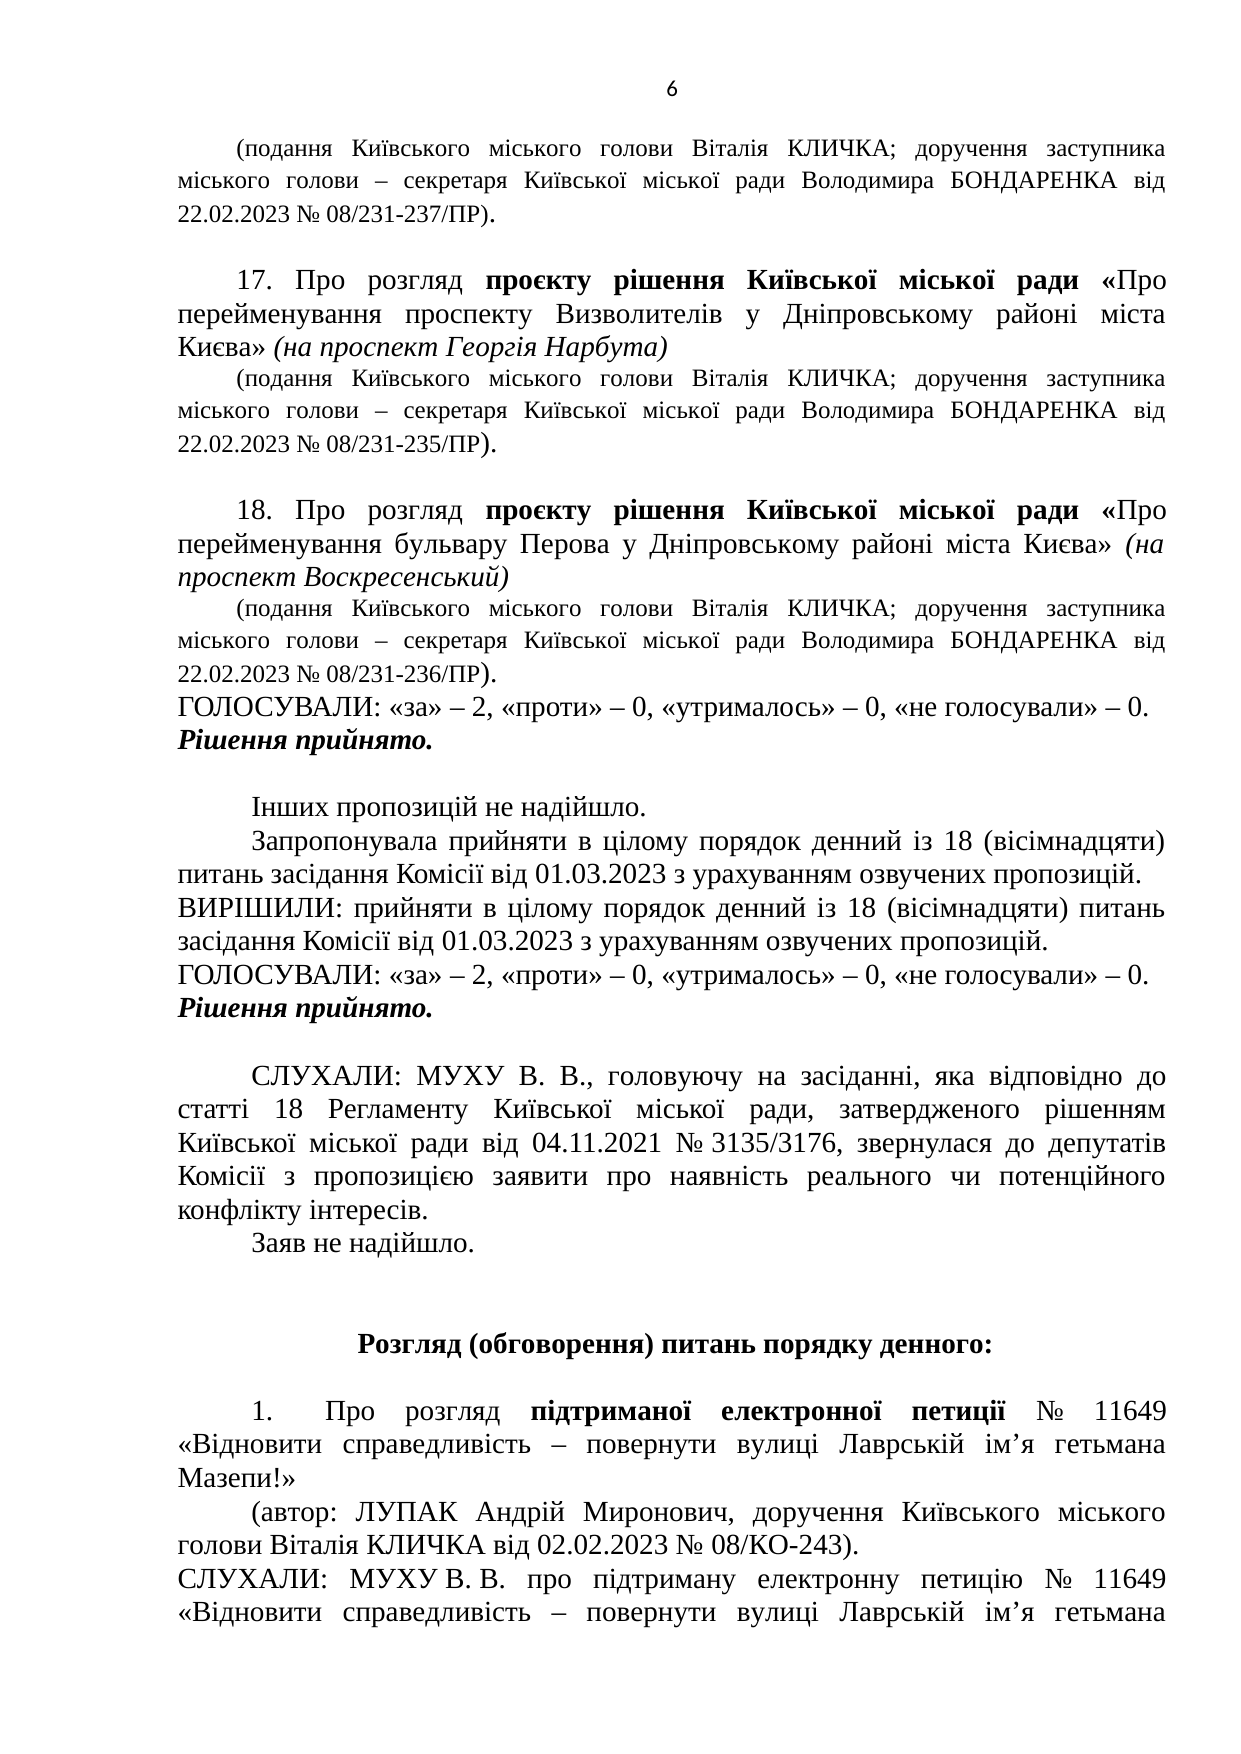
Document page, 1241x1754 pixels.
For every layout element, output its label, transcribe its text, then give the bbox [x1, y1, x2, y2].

text СЛУХАЛИ: МУХУ В. В., головуючу на засіданні, яка відповідно до статті 18 Регламенту Київської міської ради, затвердженого рішенням Київської міської ради від 04.11.2021 № 3135/3176, звернулася до депутатів Комісії з пропозицією заявити про наявність реального чи потенційного конфлікту інтересів. [177, 1058, 1167, 1225]
text (подання Київського міського голови Віталія КЛИЧКА; доручення заступника міського голови – секретаря Київської міської ради Володимира БОНДАРЕНКА від 22.02.2023 № 08/231-235/ПР). [177, 363, 1167, 459]
text Запропонувала прийняти в цілому порядок денний із 18 (вісімнадцяти) питань засідання Комісії від 01.03.2023 з урахуванням озвучених пропозицій. [177, 823, 1167, 890]
text ГОЛОСУВАЛИ: «за» – 2, «проти» – 0, «утрималось» – 0, «не голосували» – 0. [177, 689, 1167, 722]
text Розгляд (обговорення) питань порядку денного: [177, 1326, 1167, 1359]
text Заяв не надійшло. [177, 1225, 1167, 1259]
text 17. Про розгляд проєкту рішення Київської міської ради «Про перейменування проспекту Визволителів у Дніпровському районі міста Києва» (на проспект Георгія Нарбута) [177, 262, 1167, 363]
text ВИРІШИЛИ: прийняти в цілому порядок денний із 18 (вісімнадцяти) питань засідання Комісії від 01.03.2023 з урахуванням озвучених пропозицій. [177, 890, 1167, 957]
text (подання Київського міського голови Віталія КЛИЧКА; доручення заступника міського голови – секретаря Київської міської ради Володимира БОНДАРЕНКА від 22.02.2023 № 08/231-236/ПР). [177, 593, 1167, 689]
text Рішення прийнято. [177, 991, 1167, 1024]
text 18. Про розгляд проєкту рішення Київської міської ради «Про перейменування бульвару Перова у Дніпровському районі міста Києва» (на проспект Воскресенський) [177, 492, 1167, 593]
text Інших пропозицій не надійшло. [177, 789, 1167, 823]
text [177, 1561, 1167, 1628]
text Рішення прийнято. [177, 722, 1167, 756]
list Про розгляд підтриманої електронної петиції № 11649 «Відновити справедливість – повернути вулиці Лаврській ім’я гетьмана Мазепи!» [177, 1393, 1167, 1494]
text (подання Київського міського голови Віталія КЛИЧКА; доручення заступника міського голови – секретаря Київської міської ради Володимира БОНДАРЕНКА від 22.02.2023 № 08/231-237/ПР). [177, 133, 1167, 229]
text (автор: ЛУПАК Андрій Миронович, доручення Київського міського голови Віталія КЛИЧКА від 02.02.2023 № 08/КО-243). [177, 1494, 1167, 1561]
text ГОЛОСУВАЛИ: «за» – 2, «проти» – 0, «утрималось» – 0, «не голосували» – 0. [177, 957, 1167, 991]
